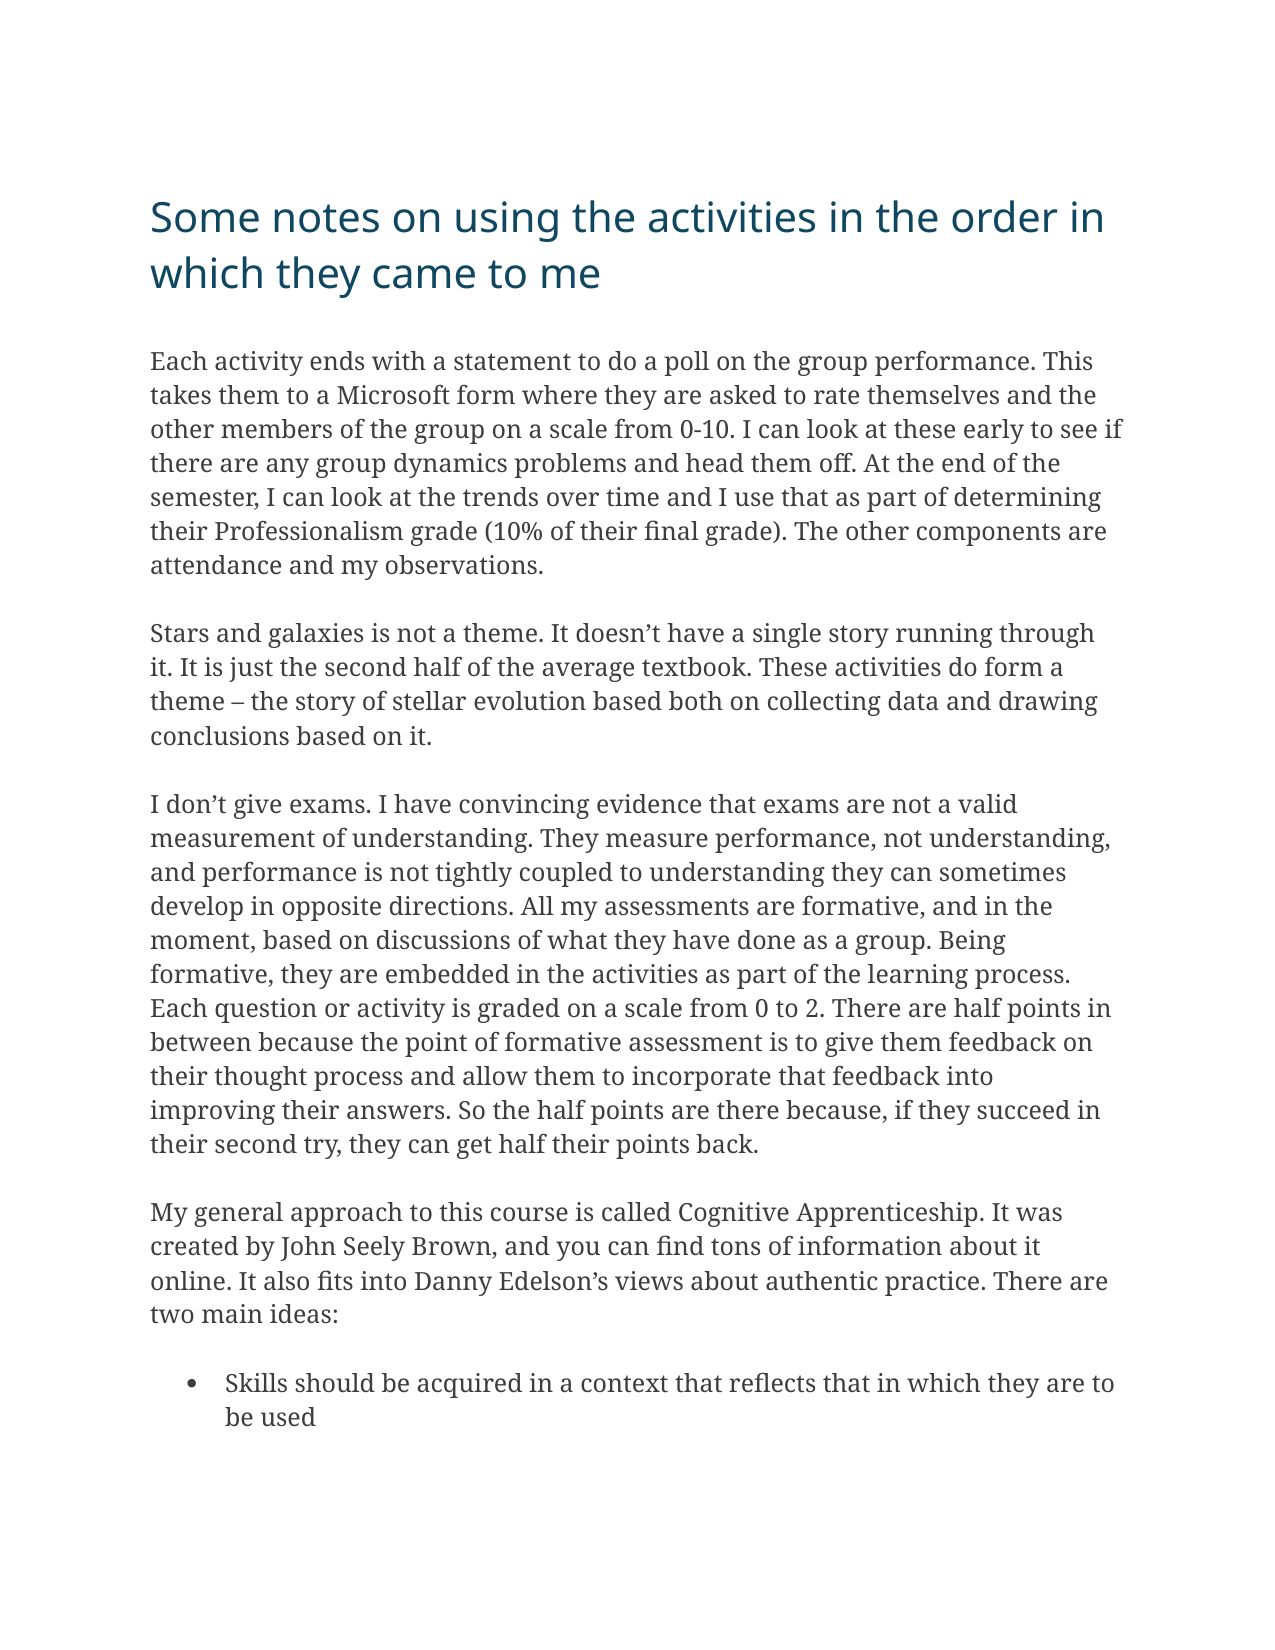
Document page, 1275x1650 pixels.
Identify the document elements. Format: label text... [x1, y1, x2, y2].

text Stars and galaxies is not a theme. It doesn’t have a single story running through it. It is just the second half of the average textbook. These activities do form a theme – the story of stellar evolution based both on collecting data and drawing conclusions based on it. [150, 616, 1125, 752]
text My general approach to this course is called Cognitive Apprenticeship. It was created by John Seely Brown, and you can find tons of information about it online. It also fits into Danny Edelson’s views about authentic practice. There are two main ideas: [150, 1195, 1125, 1331]
text I don’t give exams. I have convincing evidence that exams are not a valid measurement of understanding. They measure performance, not understanding, and performance is not tightly coupled to understanding they can sometimes develop in opposite directions. All my assessments are formative, and in the moment, based on discussions of what they have done as a group. Being formative, they are embedded in the activities as part of the learning process. Each question or activity is graded on a scale from 0 to 2. There are half points in between because the point of formative assessment is to give them feedback on their thought process and allow them to incorporate that feedback into improving their answers. So the half points are there because, if they succeed in their second try, they can get half their points back. [150, 786, 1125, 1161]
subtitle Some notes on using the activities in the order in which they came to me [150, 187, 1125, 301]
list Skills should be acquired in a context that reflects that in which they are to be used [187, 1365, 1125, 1433]
text Each activity ends with a statement to do a poll on the group performance. This takes them to a Microsoft form where they are asked to rate themselves and the other members of the group on a scale from 0-10. I can look at these early to see if there are any group dynamics problems and head them off. At the end of the semester, I can look at the trends over time and I use that as part of determining their Professionalism grade (10% of their final grade). The other components are attendance and my observations. [150, 343, 1125, 582]
